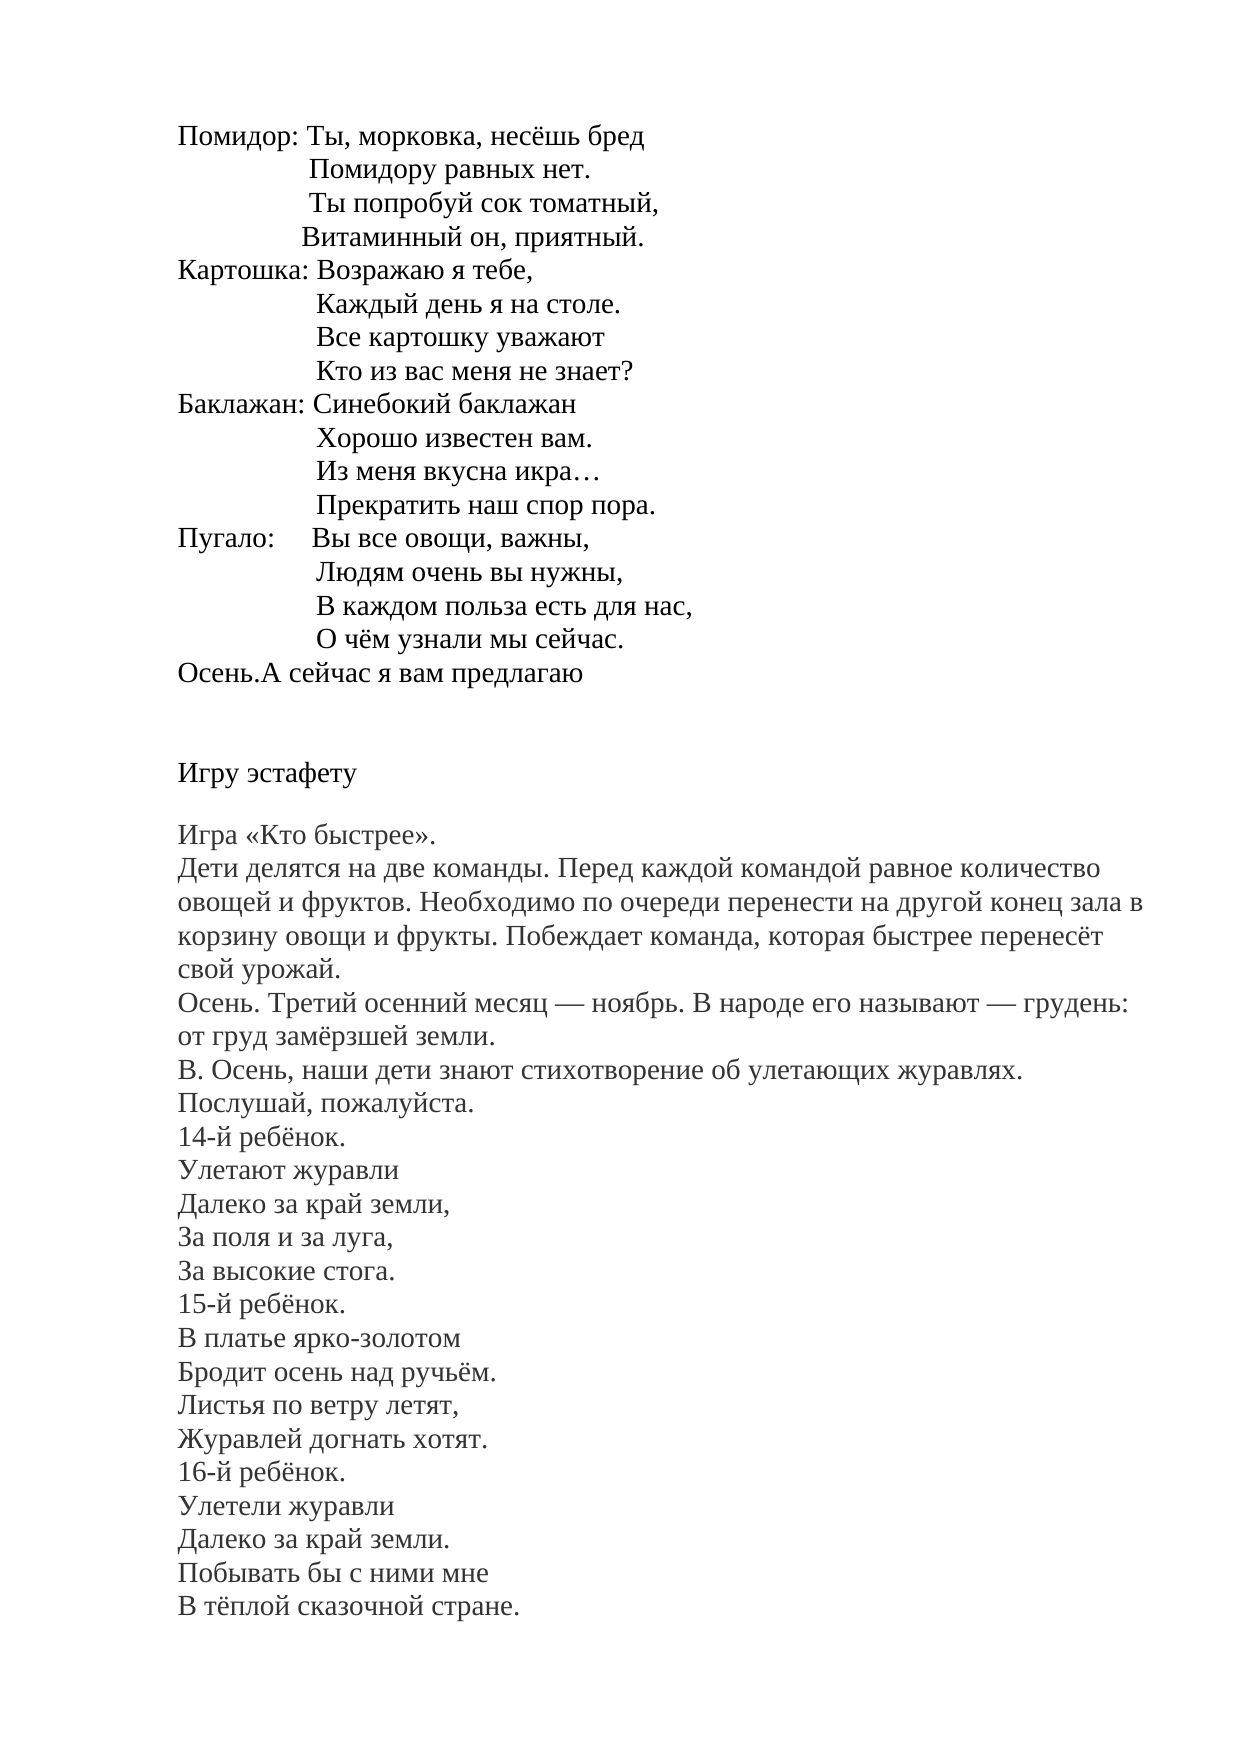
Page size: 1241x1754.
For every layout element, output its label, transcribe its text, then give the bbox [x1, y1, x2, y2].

text Листья по ветру летят, [177, 1387, 1152, 1421]
text Ты попробуй сок томатный, [177, 185, 1152, 219]
text В каждом польза есть для нас, [177, 588, 1152, 621]
text Помидору равных нет. [177, 152, 1152, 185]
text Помидор: Ты, морковка, несёшь бред [177, 118, 1152, 152]
text Людям очень вы нужны, [177, 554, 1152, 588]
text Улетают журавли [177, 1152, 1152, 1186]
text Прекратить наш спор пора. [177, 487, 1152, 521]
text В тёплой сказочной стране. [177, 1588, 1152, 1622]
text Улетели журавли [177, 1488, 1152, 1521]
text Далеко за край земли. [177, 1521, 1152, 1555]
text Дети делятся на две команды. Перед каждой командой равное количество овощей и фруктов. Необходимо по очереди перенести на другой конец зала в корзину овощи и фрукты. Побеждает команда, которая быстрее перенесёт свой урожай. [177, 851, 1152, 985]
text 14-й ребёнок. [177, 1119, 1152, 1152]
text Игра «Кто быстрее». [177, 817, 1152, 851]
text Хорошо известен вам. [177, 420, 1152, 453]
text О чём узнали мы сейчас. [177, 621, 1152, 655]
text Пугало: Вы все овощи, важны, [177, 521, 1152, 554]
text Осень.А сейчас я вам предлагаю [177, 655, 1152, 688]
text 15-й ребёнок. [177, 1287, 1152, 1320]
text Далеко за край земли, [177, 1186, 1152, 1219]
text Баклажан: Синебокий баклажан [177, 386, 1152, 420]
text Осень. Третий осенний месяц — ноябрь. В народе его называют — грудень: от груд замёрзшей земли. [177, 985, 1152, 1052]
text Бродит осень над ручьём. [177, 1354, 1152, 1387]
text Кто из вас меня не знает? [177, 353, 1152, 386]
text Витаминный он, приятный. [177, 219, 1152, 252]
text 16-й ребёнок. [177, 1454, 1152, 1488]
text В. Осень, наши дети знают стихотворение об улетающих журавлях. Послушай, пожалуйста. [177, 1052, 1152, 1119]
text Каждый день я на столе. [177, 286, 1152, 319]
text Побывать бы с ними мне [177, 1555, 1152, 1588]
text В платье ярко-золотом [177, 1320, 1152, 1354]
text Из меня вкусна икра… [177, 453, 1152, 487]
text За высокие стога. [177, 1253, 1152, 1287]
text Журавлей догнать хотят. [177, 1421, 1152, 1454]
text Игру эстафету [177, 755, 1152, 789]
text Все картошку уважают [177, 319, 1152, 353]
text Картошка: Возражаю я тебе, [177, 252, 1152, 286]
text За поля и за луга, [177, 1219, 1152, 1253]
